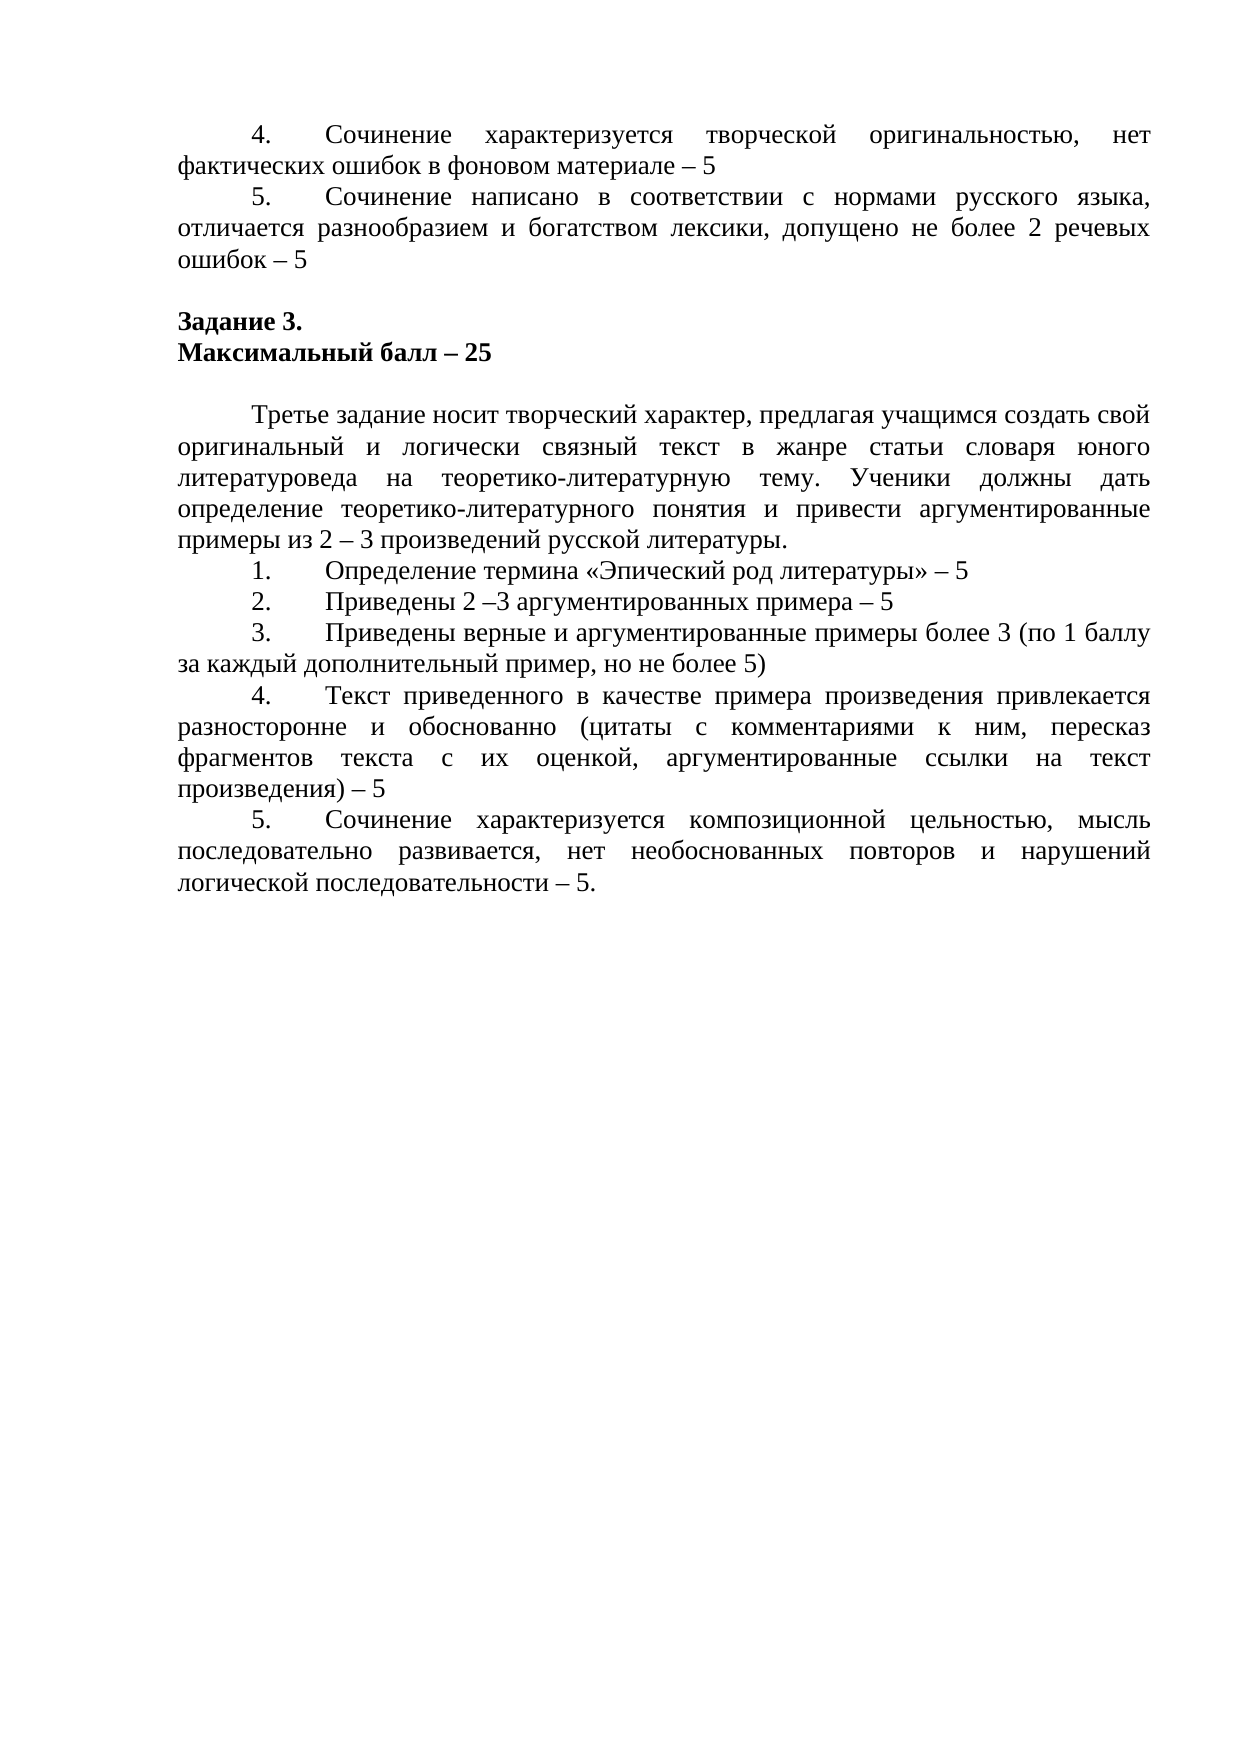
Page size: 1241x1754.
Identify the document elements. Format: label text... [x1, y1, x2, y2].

list Сочинение написано в соответствии с нормами русского языка, отличается разнообразием и богатством лексики, допущено не более 2 речевых ошибок – 5 [177, 180, 1152, 274]
list Сочинение характеризуется творческой оригинальностью, нет фактических ошибок в фоновом материале – 5 [177, 118, 1152, 180]
list Третье задание носит творческий характер, предлагая учащимся создать свой оригинальный и логически связный текст в жанре статьи словаря юного литературоведа на теоретико-литературную тему. Ученики должны дать определение теоретико-литературного понятия и привести аргументированные примеры из 2 – 3 произведений русской литературы. [177, 398, 1152, 554]
list Максимальный балл – 25 [177, 336, 1152, 367]
list Сочинение характеризуется композиционной цельностью, мысль последовательно развивается, нет необоснованных повторов и нарушений логической последовательности – 5. [177, 803, 1152, 897]
list Задание 3. [177, 305, 1152, 336]
list Определение термина «Эпический род литературы» – 5 [177, 554, 1152, 585]
list Текст приведенного в качестве примера произведения привлекается разносторонне и обоснованно (цитаты с комментариями к ним, пересказ фрагментов текста с их оценкой, аргументированные ссылки на текст произведения) – 5 [177, 679, 1152, 803]
list Приведены 2 –3 аргументированных примера – 5 [177, 585, 1152, 616]
list Приведены верные и аргументированные примеры более 3 (по 1 баллу за каждый дополнительный пример, но не более 5) [177, 616, 1152, 679]
